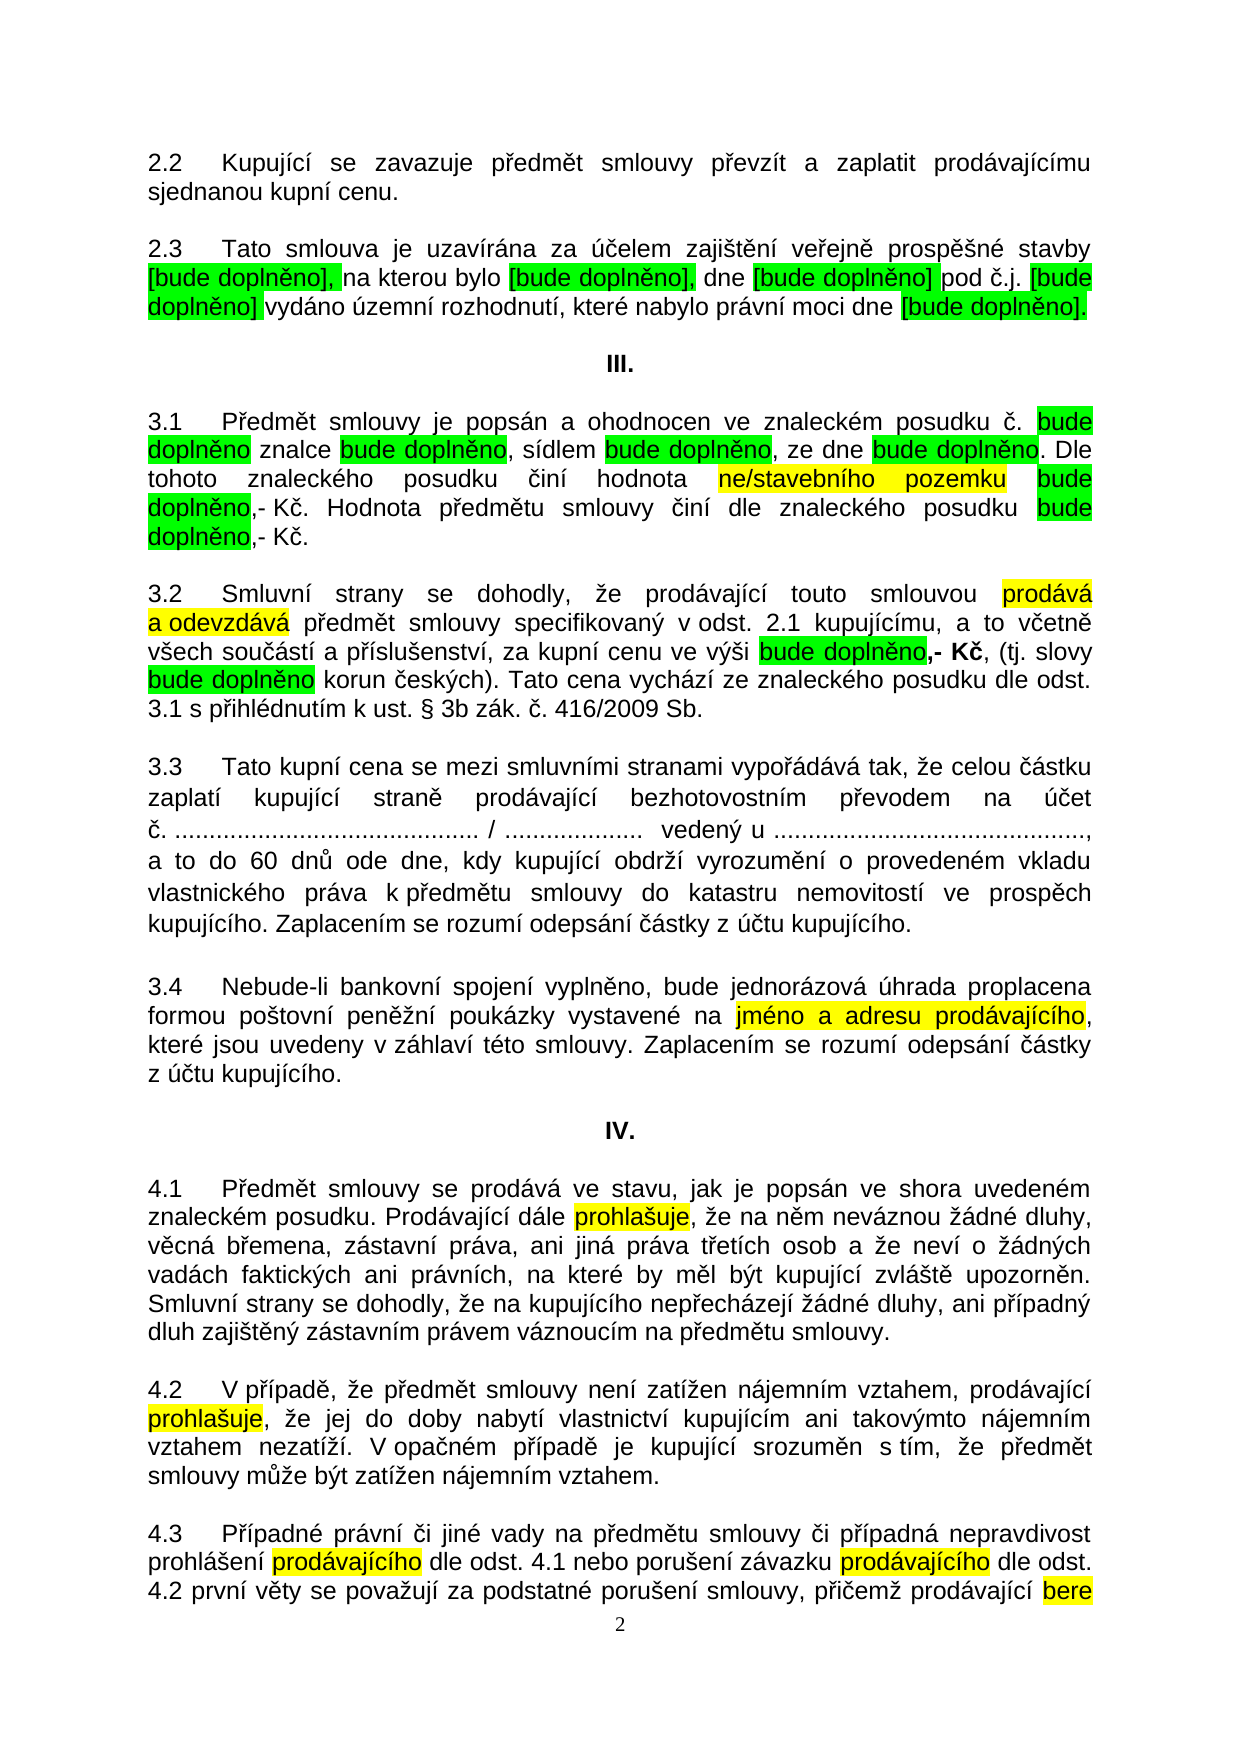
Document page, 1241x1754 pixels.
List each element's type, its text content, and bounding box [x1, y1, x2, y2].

text 3.2 Smluvní strany se dohodly, že prodávající touto smlouvou prodává a odevzdává předmět smlouvy specifikovaný v odst. 2.1 kupujícímu, a to včetně všech součástí a příslušenství, za kupní cenu ve výši bude doplněno,- Kč, (tj. slovy bude doplněno korun českých). Tato cena vychází ze znaleckého posudku dle odst. 3.1 s přihlédnutím k ust. § 3b zák. č. 416/2009 Sb. [148, 579, 1092, 723]
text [148, 1519, 1092, 1605]
text 4.1 Předmět smlouvy se prodává ve stavu, jak je popsán ve shora uvedeném znaleckém posudku. Prodávající dále prohlašuje, že na něm neváznou žádné dluhy, věcná břemena, zástavní práva, ani jiná práva třetích osob a že neví o žádných vadách faktických ani právních, na které by měl být kupující zvláště upozorněn. Smluvní strany se dohodly, že na kupujícího nepřecházejí žádné dluhy, ani případný dluh zajištěný zástavním právem váznoucím na předmětu smlouvy. [148, 1174, 1092, 1346]
text 4.2 V případě, že předmět smlouvy není zatížen nájemním vztahem, prodávající prohlašuje, že jej do doby nabytí vlastnictví kupujícím ani takovýmto nájemním vztahem nezatíží. V opačném případě je kupující srozuměn s tím, že předmět smlouvy může být zatížen nájemním vztahem. [148, 1375, 1092, 1490]
text 3.1 Předmět smlouvy je popsán a ohodnocen ve znaleckém posudku č. bude doplněno znalce bude doplněno, sídlem bude doplněno, ze dne bude doplněno. Dle tohoto znaleckého posudku činí hodnota ne/stavebního pozemku bude doplněno,- Kč. Hodnota předmětu smlouvy činí dle znaleckého posudku bude doplněno,- Kč. [148, 406, 1092, 550]
text IV. [148, 1116, 1092, 1145]
text III. [148, 349, 1092, 378]
text 2.3 Tato smlouva je uzavírána za účelem zajištění veřejně prospěšné stavby [bude doplněno], na kterou bylo [bude doplněno], dne [bude doplněno] pod č.j. [bude doplněno] vydáno územní rozhodnutí, které nabylo právní moci dne [bude doplněno]. [148, 234, 1092, 320]
text 2.2 Kupující se zavazuje předmět smlouvy převzít a zaplatit prodávajícímu sjednanou kupní cenu. [148, 148, 1092, 205]
text 3.3 Tato kupní cena se mezi smluvními stranami vypořádává tak, že celou částku zaplatí kupující straně prodávající bezhotovostním převodem na účet č. ............................................ / .................... vedený u ............................................., a to do 60 dnů ode dne, kdy kupující obdrží vyrozumění o provedeném vkladu vlastnického práva k předmětu smlouvy do katastru nemovitostí ve prospěch kupujícího. Zaplacením se rozumí odepsání částky z účtu kupujícího. [148, 751, 1092, 938]
text 3.4 Nebude-li bankovní spojení vyplněno, bude jednorázová úhrada proplacena formou poštovní peněžní poukázky vystavené na jméno a adresu prodávajícího, které jsou uvedeny v záhlaví této smlouvy. Zaplacením se rozumí odepsání částky z účtu kupujícího. [148, 972, 1092, 1087]
